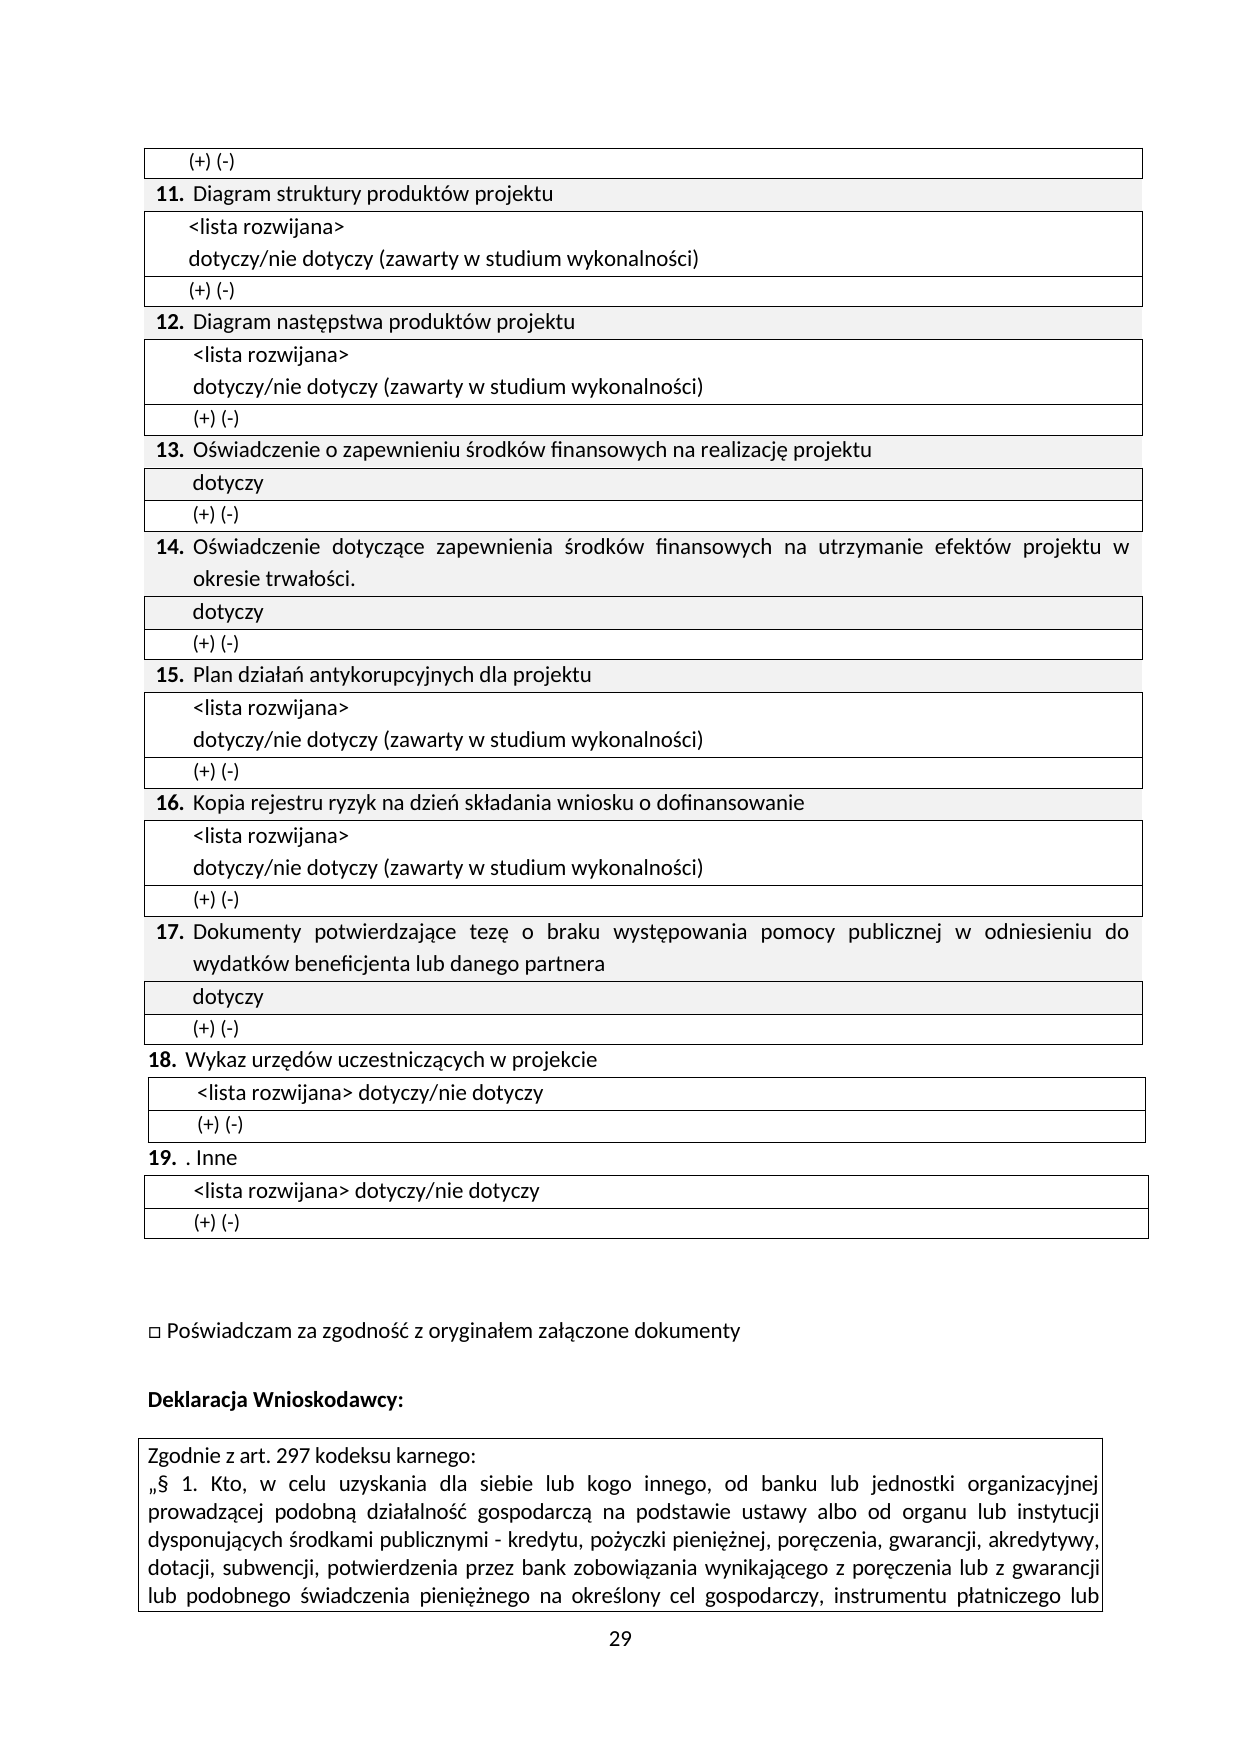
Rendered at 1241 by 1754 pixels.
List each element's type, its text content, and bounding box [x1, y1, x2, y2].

table_cell (+) (-) [145, 405, 1142, 434]
table_cell (+) (-) [145, 758, 1142, 787]
table_header <lista rozwijana> dotyczy/nie dotyczy [149, 1078, 1145, 1110]
table_cell (+) (-) [149, 1111, 1145, 1142]
table_cell (+) (-) [145, 501, 1142, 531]
table_cell <lista rozwijana> dotyczy/nie dotyczy (zawarty w studium wykonalności) [145, 821, 1142, 885]
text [139, 1466, 1102, 1611]
table_cell (+) (-) [145, 277, 1142, 306]
list . Inne [148, 1143, 1093, 1171]
table_cell Kopia rejestru ryzyk na dzień składania wniosku o dofinansowanie [144, 789, 1142, 820]
table_cell <lista rozwijana> dotyczy/nie dotyczy (zawarty w studium wykonalności) [145, 693, 1142, 757]
list Wykaz urzędów uczestniczących w projekcie [148, 1045, 1093, 1073]
table_cell Dokumenty potwierdzające tezę o braku występowania pomocy publicznej w odniesieniu do wydatków beneficjenta lub danego partnera [144, 917, 1142, 981]
table_cell Diagram struktury produktów projektu [144, 179, 1142, 211]
table_cell dotyczy [145, 597, 1142, 629]
table_cell (+) (-) [145, 886, 1142, 916]
text □ Poświadczam za zgodność z oryginałem załączone dokumenty [148, 1316, 1093, 1344]
table_cell (+) (-) [145, 1209, 1148, 1238]
table_cell (+) (-) [145, 1015, 1142, 1044]
table_cell Diagram następstwa produktów projektu [144, 307, 1142, 339]
table_cell Plan działań antykorupcyjnych dla projektu [144, 660, 1142, 692]
table_cell Oświadczenie dotyczące zapewnienia środków finansowych na utrzymanie efektów projektu w okresie trwałości. [144, 532, 1142, 596]
table_header <lista rozwijana> dotyczy/nie dotyczy [145, 1176, 1148, 1208]
text Zgodnie z art. 297 kodeksu karnego: [139, 1439, 1102, 1466]
text Deklaracja Wnioskodawcy: [148, 1385, 1093, 1413]
table_cell Oświadczenie o zapewnieniu środków finansowych na realizację projektu [144, 436, 1142, 467]
table_cell (+) (-) [145, 630, 1142, 659]
table_cell dotyczy [145, 469, 1142, 500]
table_cell (+) (-) [145, 149, 1142, 178]
table_cell dotyczy [145, 982, 1142, 1014]
table_cell <lista rozwijana> dotyczy/nie dotyczy (zawarty w studium wykonalności) [145, 340, 1142, 404]
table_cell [145, 212, 1142, 276]
